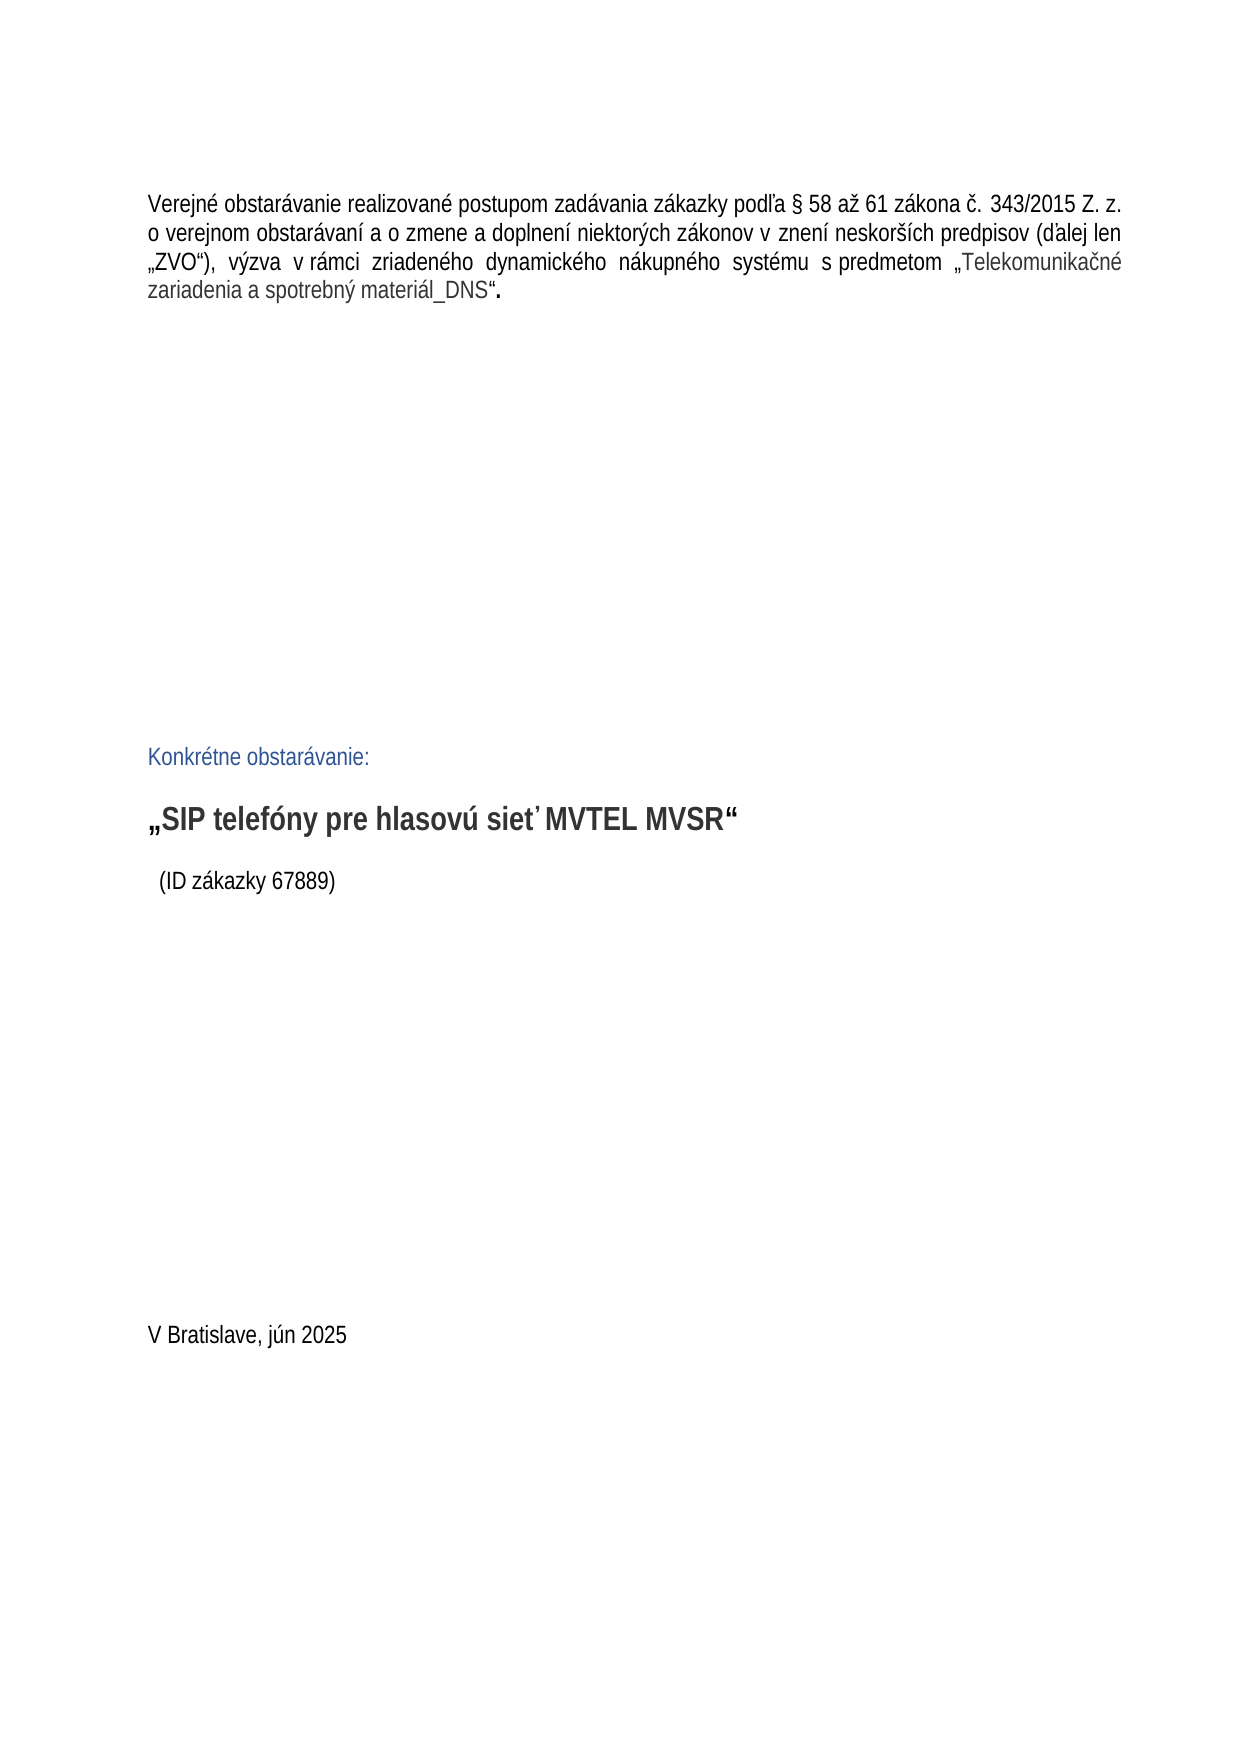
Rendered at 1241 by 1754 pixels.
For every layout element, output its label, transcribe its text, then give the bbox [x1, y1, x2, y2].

text Verejné obstarávanie realizované postupom zadávania zákazky podľa § 58 až 61 zákona č. 343/2015 Z. z. o verejnom obstarávaní a o zmene a doplnení niektorých zákonov v znení neskorších predpisov (ďalej len „ZVO“), výzva v rámci zriadeného dynamického nákupného systému s predmetom „Telekomunikačné zariadenia a spotrebný materiál_DNS“. [148, 189, 1122, 304]
text „SIP telefóny pre hlasovú sieť MVTEL MVSR“ [148, 799, 1122, 838]
text V Bratislave, jún 2025 [148, 1320, 1122, 1349]
text Konkrétne obstarávanie: [148, 742, 1122, 771]
text (ID zákazky 67889) [148, 866, 1122, 895]
